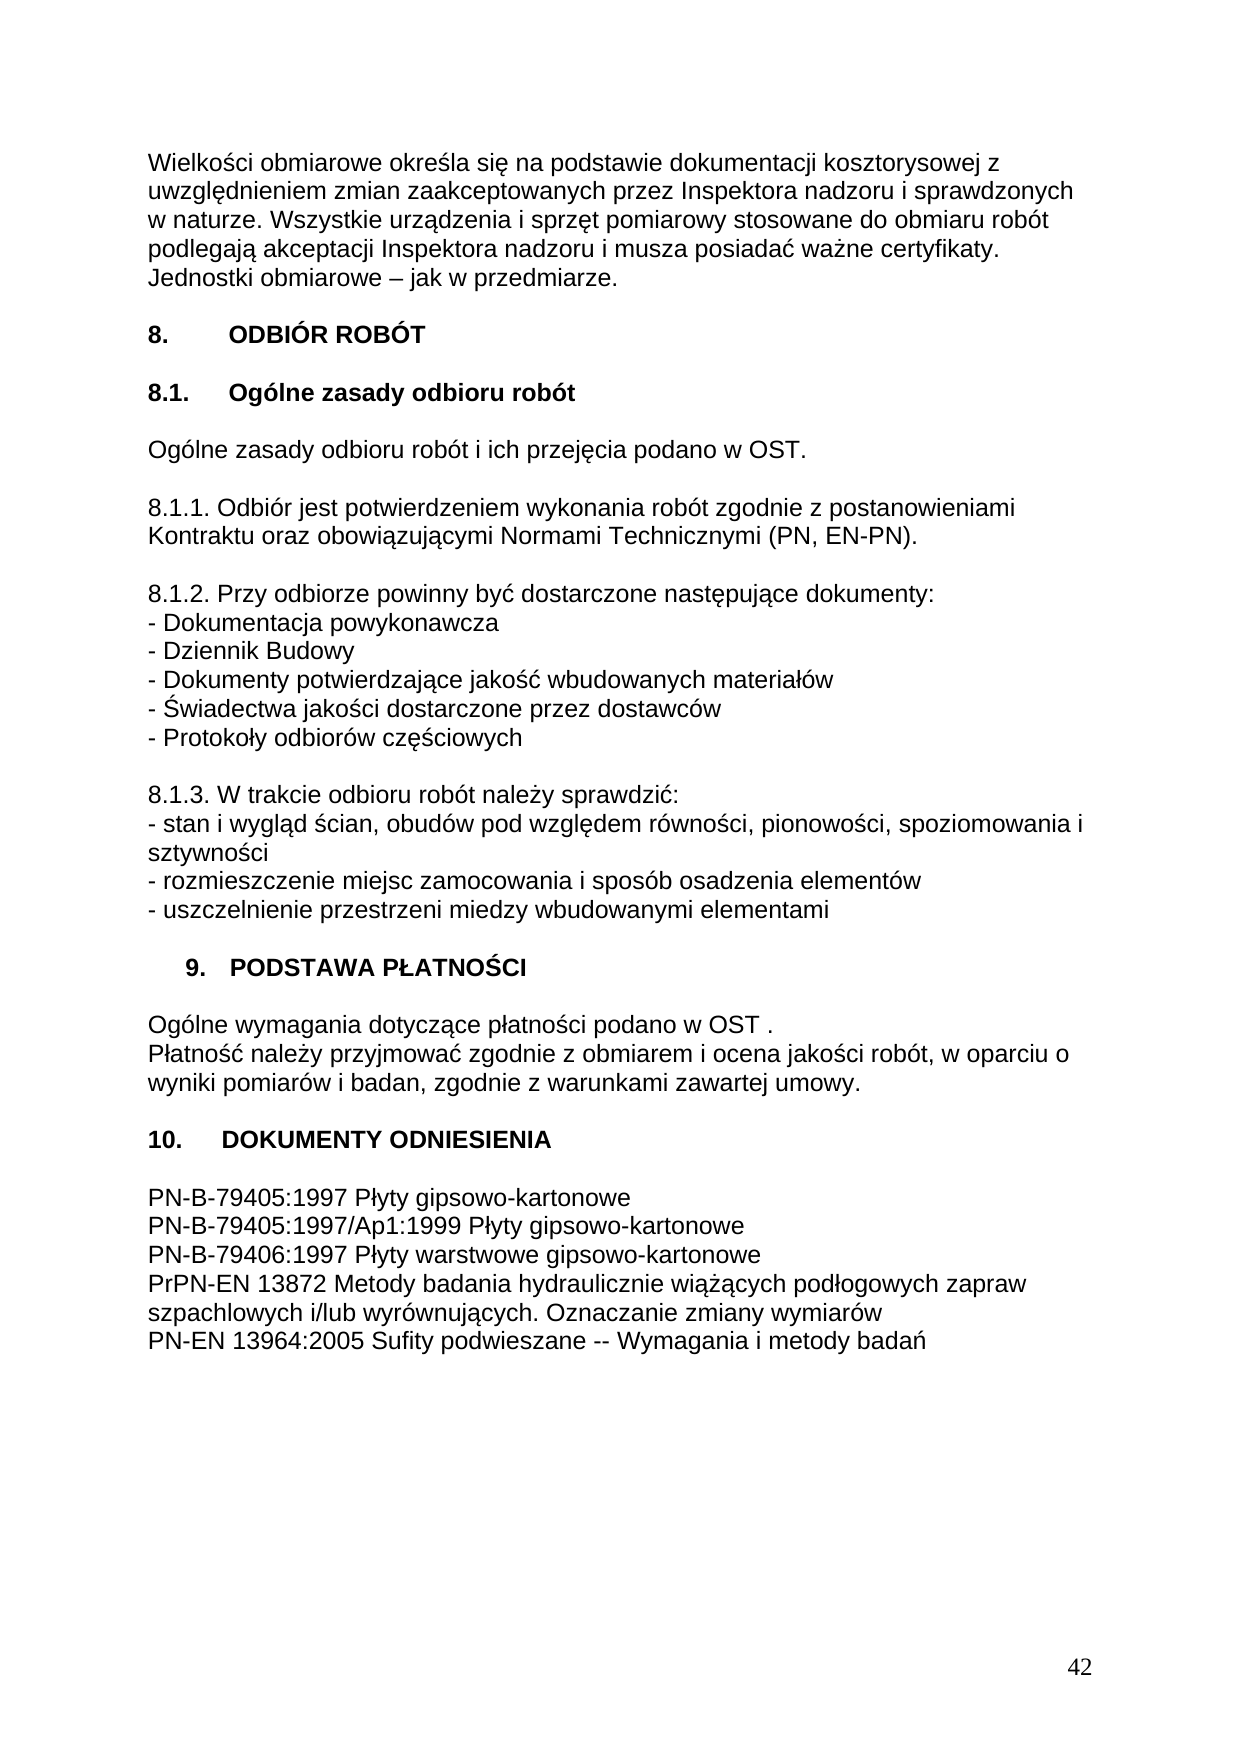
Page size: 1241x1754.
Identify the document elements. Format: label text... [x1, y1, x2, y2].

text - Protokoły odbiorów częściowych [148, 723, 1093, 751]
text - Dziennik Budowy [148, 636, 1093, 665]
text szpachlowych i/lub wyrównujących. Oznaczanie zmiany wymiarów [148, 1298, 1093, 1326]
text PN-B-79406:1997 Płyty warstwowe gipsowo-kartonowe [148, 1240, 1093, 1269]
text 8.1. Ogólne zasady odbioru robót [148, 378, 1093, 406]
text - Dokumenty potwierdzające jakość wbudowanych materiałów [148, 665, 1093, 694]
text - rozmieszczenie miejsc zamocowania i sposób osadzenia elementów [148, 866, 1093, 895]
text Ogólne wymagania dotyczące płatności podano w OST . [148, 1010, 1093, 1039]
text PN-EN 13964:2005 Sufity podwieszane -- Wymagania i metody badań [148, 1326, 1093, 1355]
text Wielkości obmiarowe określa się na podstawie dokumentacji kosztorysowej z uwzględnieniem zmian zaakceptowanych przez Inspektora nadzoru i sprawdzonych w naturze. Wszystkie urządzenia i sprzęt pomiarowy stosowane do obmiaru robót podlegają akceptacji Inspektora nadzoru i musza posiadać ważne certyfikaty. Jednostki obmiarowe – jak w przedmiarze. [148, 148, 1093, 291]
text - Świadectwa jakości dostarczone przez dostawców [148, 694, 1093, 723]
text 8. ODBIÓR ROBÓT [148, 320, 1093, 349]
list PODSTAWA PŁATNOŚCI [185, 953, 1093, 981]
text PN-B-79405:1997 Płyty gipsowo-kartonowe [148, 1183, 1093, 1211]
text 10. DOKUMENTY ODNIESIENIA [148, 1125, 1093, 1154]
text 8.1.2. Przy odbiorze powinny być dostarczone następujące dokumenty: [148, 579, 1093, 608]
text Ogólne zasady odbioru robót i ich przejęcia podano w OST. [148, 435, 1093, 464]
text 8.1.3. W trakcie odbioru robót należy sprawdzić: [148, 780, 1093, 809]
text - uszczelnienie przestrzeni miedzy wbudowanymi elementami [148, 895, 1093, 924]
text 8.1.1. Odbiór jest potwierdzeniem wykonania robót zgodnie z postanowieniami Kontraktu oraz obowiązującymi Normami Technicznymi (PN, EN-PN). [148, 493, 1093, 550]
text Płatność należy przyjmować zgodnie z obmiarem i ocena jakości robót, w oparciu o wyniki pomiarów i badan, zgodnie z warunkami zawartej umowy. [148, 1039, 1093, 1096]
text PN-B-79405:1997/Ap1:1999 Płyty gipsowo-kartonowe [148, 1211, 1093, 1240]
text - Dokumentacja powykonawcza [148, 608, 1093, 636]
text - stan i wygląd ścian, obudów pod względem równości, pionowości, spoziomowania i sztywności [148, 809, 1093, 866]
text PrPN-EN 13872 Metody badania hydraulicznie wiążących podłogowych zapraw [148, 1269, 1093, 1298]
